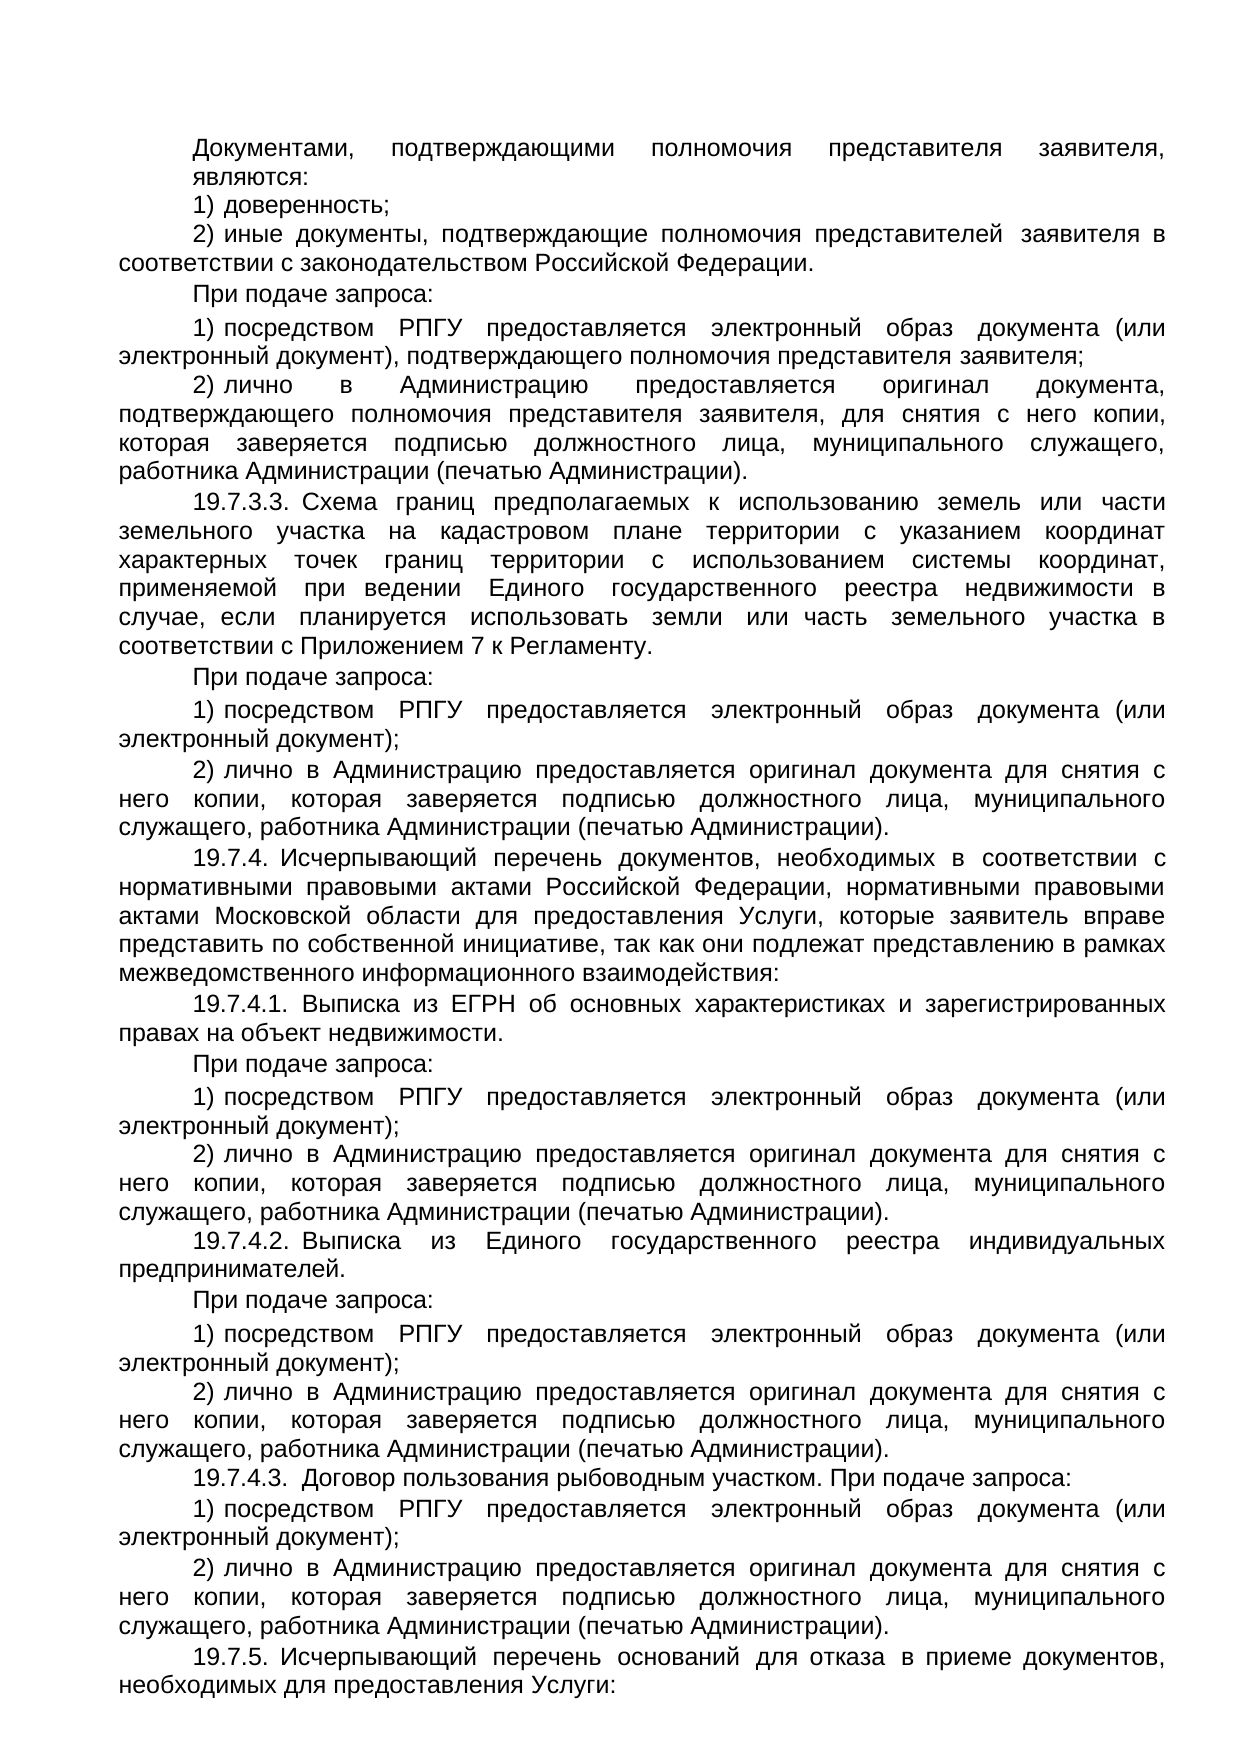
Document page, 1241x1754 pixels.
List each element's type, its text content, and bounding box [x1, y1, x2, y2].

text При подаче запроса: [192, 1285, 1166, 1314]
list Схема границ предполагаемых к использованию земель или части земельного участка на кадастровом плане территории с указанием координат характерных точек границ территории с использованием системы координат, применяемой при ведении Единого государственного реестра недвижимости в случае, если планируется использовать земли или часть земельного участка в соответствии с Приложением 7 к Регламенту. [118, 487, 1166, 659]
list Исчерпывающий перечень документов, необходимых в соответствии с нормативными правовыми актами Российской Федерации, нормативными правовыми актами Московской области для предоставления Услуги, которые заявитель вправе представить по собственной инициативе, так как они подлежат представлению в рамках межведомственного информационного взаимодействия: [118, 843, 1166, 987]
list Документами, подтверждающими полномочия представителя заявителя, являются: [192, 133, 1166, 190]
list Выписка из Единого государственного реестра индивидуальных предпринимателей. [118, 1226, 1166, 1283]
text При подаче запроса: [192, 1048, 1166, 1077]
list посредством РПГУ предоставляется электронный образ документа (или электронный документ); [118, 1493, 1166, 1551]
list Договор пользования рыбоводным участком. При подаче запроса: [192, 1463, 1166, 1491]
text При подаче запроса: [192, 279, 1166, 307]
list Выписка из ЕГРН об основных характеристиках и зарегистрированных правах на объект недвижимости. [118, 989, 1166, 1046]
list лично в Администрацию предоставляется оригинал документа для снятия с него копии, которая заверяется подписью должностного лица, муниципального служащего, работника Администрации (печатью Администрации). [118, 1376, 1166, 1463]
text При подаче запроса: [192, 662, 1166, 690]
list посредством РПГУ предоставляется электронный образ документа (или электронный документ); [118, 1082, 1166, 1139]
list Исчерпывающий перечень оснований для отказа в приеме документов, необходимых для предоставления Услуги: [118, 1641, 1166, 1699]
list лично в Администрацию предоставляется оригинал документа, подтверждающего полномочия представителя заявителя, для снятия с него копии, которая заверяется подписью должностного лица, муниципального служащего, работника Администрации (печатью Администрации). [118, 370, 1166, 485]
list посредством РПГУ предоставляется электронный образ документа (или электронный документ); [118, 695, 1166, 753]
list иные документы, подтверждающие полномочия представителей заявителя в соответствии с законодательством Российской Федерации. [118, 219, 1166, 277]
list лично в Администрацию предоставляется оригинал документа для снятия с него копии, которая заверяется подписью должностного лица, муниципального служащего, работника Администрации (печатью Администрации). [118, 755, 1166, 841]
list лично в Администрацию предоставляется оригинал документа для снятия с него копии, которая заверяется подписью должностного лица, муниципального служащего, работника Администрации (печатью Администрации). [118, 1139, 1166, 1226]
list посредством РПГУ предоставляется электронный образ документа (или электронный документ); [118, 1319, 1166, 1376]
list посредством РПГУ предоставляется электронный образ документа (или электронный документ), подтверждающего полномочия представителя заявителя; [118, 312, 1166, 370]
list лично в Администрацию предоставляется оригинал документа для снятия с него копии, которая заверяется подписью должностного лица, муниципального служащего, работника Администрации (печатью Администрации). [118, 1553, 1166, 1639]
list доверенность; [192, 190, 1166, 219]
